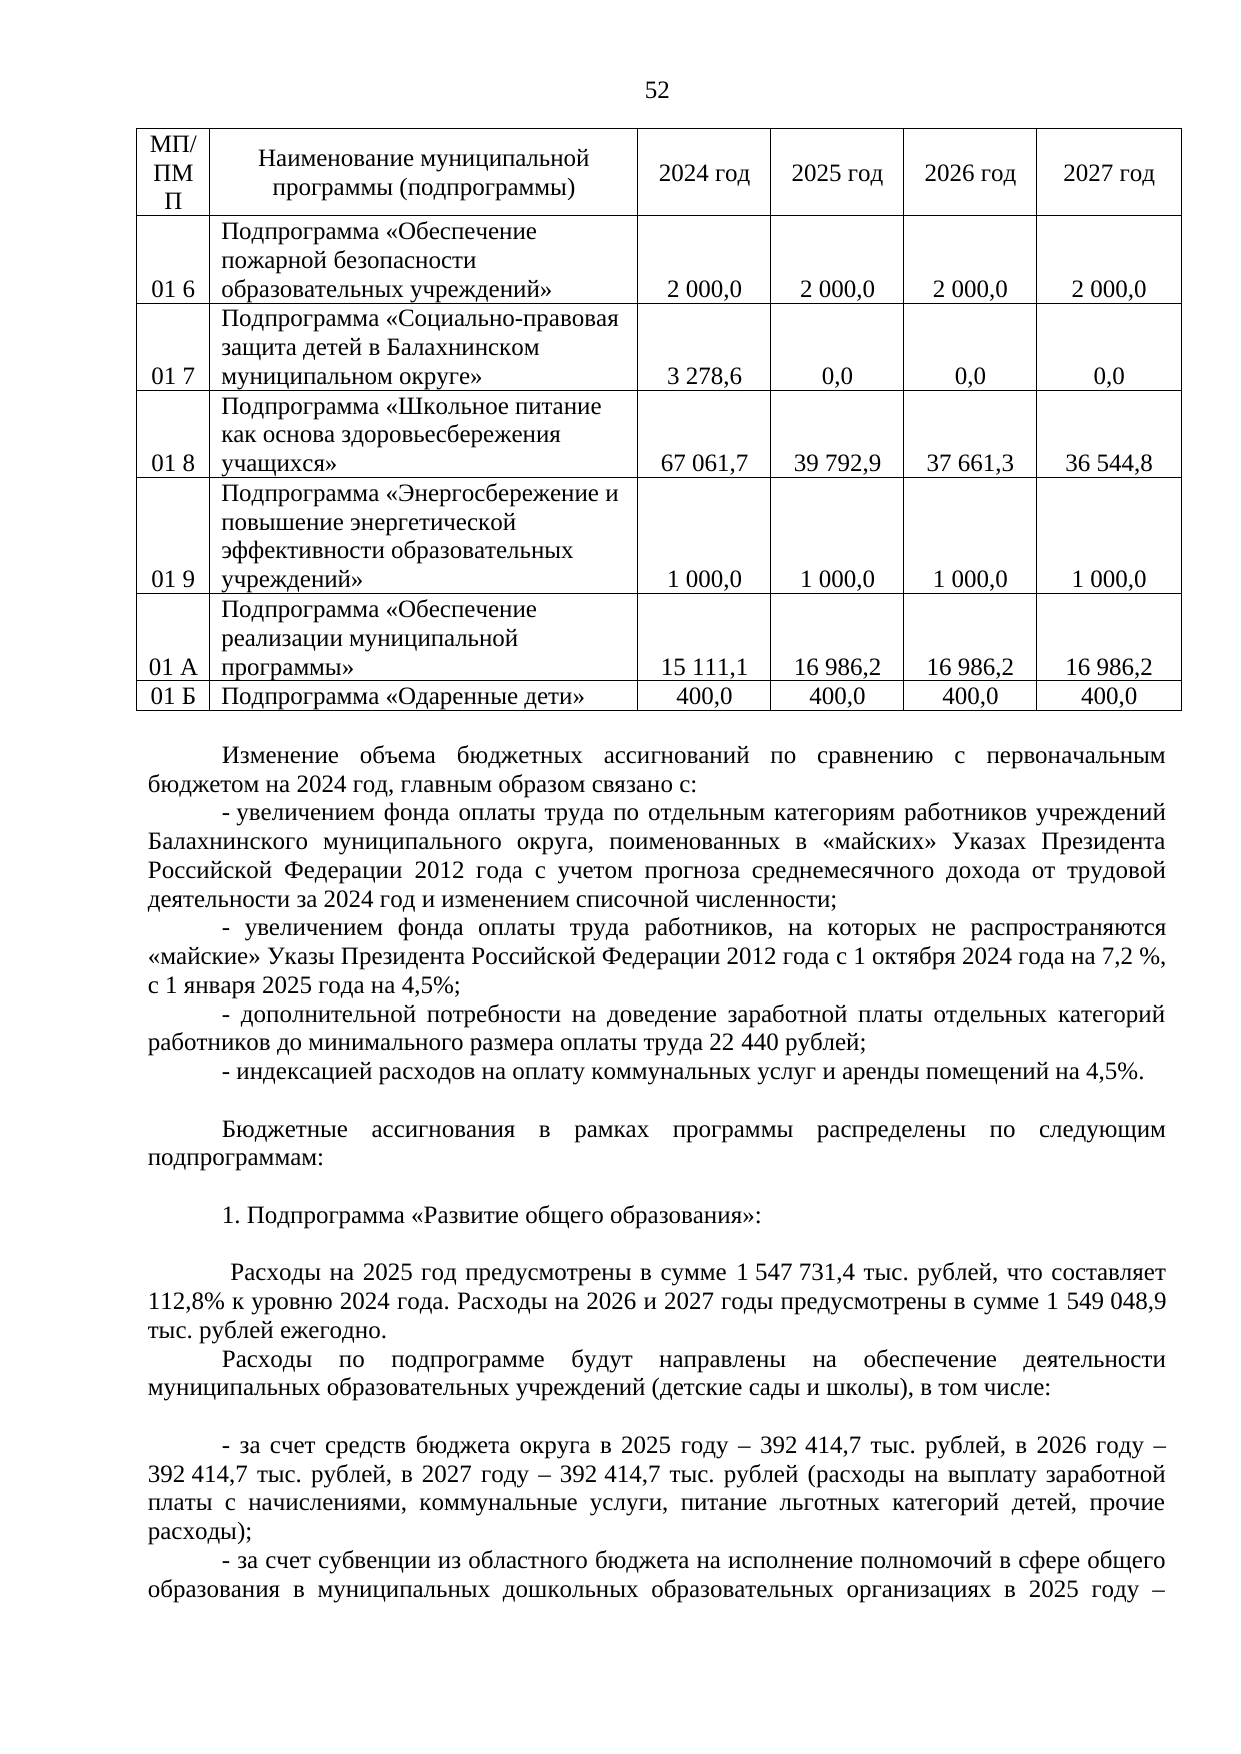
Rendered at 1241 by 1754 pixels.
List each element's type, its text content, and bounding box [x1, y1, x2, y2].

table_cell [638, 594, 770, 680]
text 1. Подпрограмма «Развитие общего образования»: [162, 1200, 1166, 1229]
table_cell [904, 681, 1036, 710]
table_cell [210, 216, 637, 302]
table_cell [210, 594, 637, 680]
text - увеличением фонда оплаты труда работников, на которых не распространяются «майские» Указы Президента Российской Федерации 2012 года с 1 октября 2024 года на 7,2 %, с 1 января 2025 года на 4,5%; [148, 912, 1166, 999]
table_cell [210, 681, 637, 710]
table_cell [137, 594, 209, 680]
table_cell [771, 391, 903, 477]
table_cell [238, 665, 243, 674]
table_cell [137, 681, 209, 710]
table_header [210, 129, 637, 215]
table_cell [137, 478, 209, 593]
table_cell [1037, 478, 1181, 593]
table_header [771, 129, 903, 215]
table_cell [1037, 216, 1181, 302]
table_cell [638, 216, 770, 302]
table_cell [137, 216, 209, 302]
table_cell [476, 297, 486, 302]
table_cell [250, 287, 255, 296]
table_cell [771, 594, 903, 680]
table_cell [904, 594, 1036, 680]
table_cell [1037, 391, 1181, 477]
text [148, 1545, 1166, 1602]
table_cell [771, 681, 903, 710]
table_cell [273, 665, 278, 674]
text - индексацией расходов на оплату коммунальных услуг и аренды помещений на 4,5%. [148, 1056, 1166, 1085]
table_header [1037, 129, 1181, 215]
text - дополнительной потребности на доведение заработной платы отдельных категорий работников до минимального размера оплаты труда 22 440 рублей; [148, 999, 1166, 1056]
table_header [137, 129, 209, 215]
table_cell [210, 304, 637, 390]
text - за счет средств бюджета округа в 2025 году – 392 414,7 тыс. рублей, в 2026 году – 392 414,7 тыс. рублей, в 2027 году – 392 414,7 тыс. рублей (расходы на выплату заработной платы с начислениями, коммунальные услуги, питание льготных категорий детей, прочие расходы); [148, 1430, 1166, 1545]
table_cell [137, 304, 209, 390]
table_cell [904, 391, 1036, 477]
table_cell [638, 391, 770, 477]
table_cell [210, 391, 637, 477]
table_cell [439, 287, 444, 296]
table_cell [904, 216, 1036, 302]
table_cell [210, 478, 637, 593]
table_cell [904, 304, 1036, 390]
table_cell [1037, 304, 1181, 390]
text Расходы на 2025 год предусмотрены в сумме 1 547 731,4 тыс. рублей, что составляет 112,8% к уровню 2024 года. Расходы на 2026 и 2027 годы предусмотрены в сумме 1 549 048,9 тыс. рублей ежегодно. [148, 1257, 1166, 1344]
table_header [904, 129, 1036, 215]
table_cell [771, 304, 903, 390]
text Бюджетные ассигнования в рамках программы распределены по следующим подпрограммам: [148, 1114, 1166, 1171]
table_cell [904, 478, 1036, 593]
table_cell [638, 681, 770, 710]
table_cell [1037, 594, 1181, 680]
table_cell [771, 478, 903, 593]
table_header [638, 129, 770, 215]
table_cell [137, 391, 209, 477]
text Расходы по подпрограмме будут направлены на обеспечение деятельности муниципальных образовательных учреждений (детские сады и школы), в том числе: [148, 1344, 1166, 1401]
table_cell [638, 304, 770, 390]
text Изменение объема бюджетных ассигнований по сравнению с первоначальным бюджетом на 2024 год, главным образом связано с: [148, 740, 1166, 797]
text - увеличением фонда оплаты труда по отдельным категориям работников учреждений Балахнинского муниципального округа, поименованных в «майских» Указах Президента Российской Федерации 2012 года с учетом прогноза среднемесячного дохода от трудовой деятельности за 2024 год и изменением списочной численности; [148, 797, 1166, 912]
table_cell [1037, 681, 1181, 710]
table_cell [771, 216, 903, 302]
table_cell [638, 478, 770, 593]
